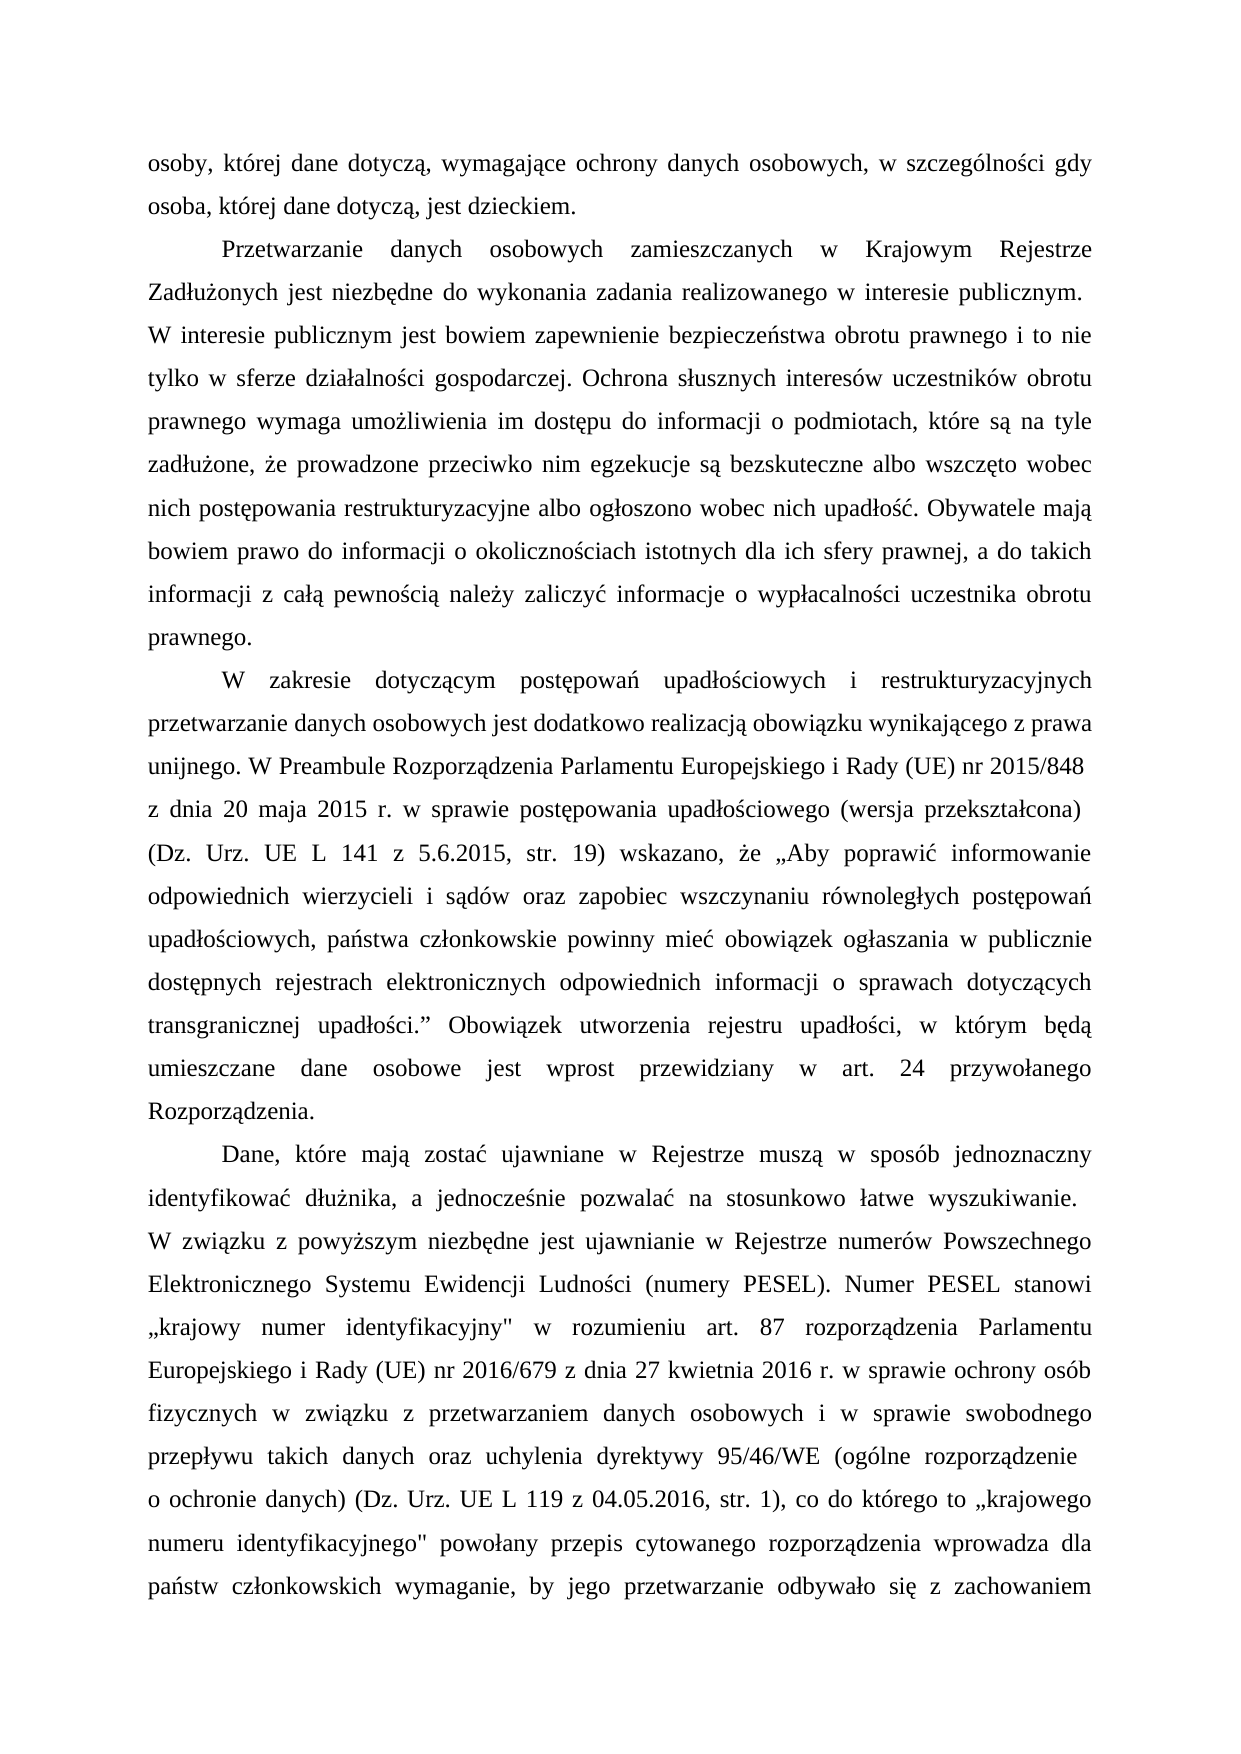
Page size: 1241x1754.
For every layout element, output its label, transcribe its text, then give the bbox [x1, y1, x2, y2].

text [148, 148, 1093, 219]
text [148, 1139, 1093, 1599]
text Przetwarzanie danych osobowych zamieszczanych w Krajowym Rejestrze Zadłużonych jest niezbędne do wykonania zadania realizowanego w interesie publicznym. W interesie publicznym jest bowiem zapewnienie bezpieczeństwa obrotu prawnego i to nie tylko w sferze działalności gospodarczej. Ochrona słusznych interesów uczestników obrotu prawnego wymaga umożliwienia im dostępu do informacji o podmiotach, które są na tyle zadłużone, że prowadzone przeciwko nim egzekucje są bezskuteczne albo wszczęto wobec nich postępowania restrukturyzacyjne albo ogłoszono wobec nich upadłość. Obywatele mają bowiem prawo do informacji o okolicznościach istotnych dla ich sfery prawnej, a do takich informacji z całą pewnością należy zaliczyć informacje o wypłacalności uczestnika obrotu prawnego. [148, 234, 1093, 651]
text W zakresie dotyczącym postępowań upadłościowych i restrukturyzacyjnych przetwarzanie danych osobowych jest dodatkowo realizacją obowiązku wynikającego z prawa unijnego. W Preambule Rozporządzenia Parlamentu Europejskiego i Rady (UE) nr 2015/848 z dnia 20 maja 2015 r. w sprawie postępowania upadłościowego (wersja przekształcona) (Dz. Urz. UE L 141 z 5.6.2015, str. 19) wskazano, że „Aby poprawić informowanie odpowiednich wierzycieli i sądów oraz zapobiec wszczynaniu równoległych postępowań upadłościowych, państwa członkowskie powinny mieć obowiązek ogłaszania w publicznie dostępnych rejestrach elektronicznych odpowiednich informacji o sprawach dotyczących transgranicznej upadłości.” Obowiązek utworzenia rejestru upadłości, w którym będą umieszczane dane osobowe jest wprost przewidziany w art. 24 przywołanego Rozporządzenia. [148, 665, 1093, 1125]
